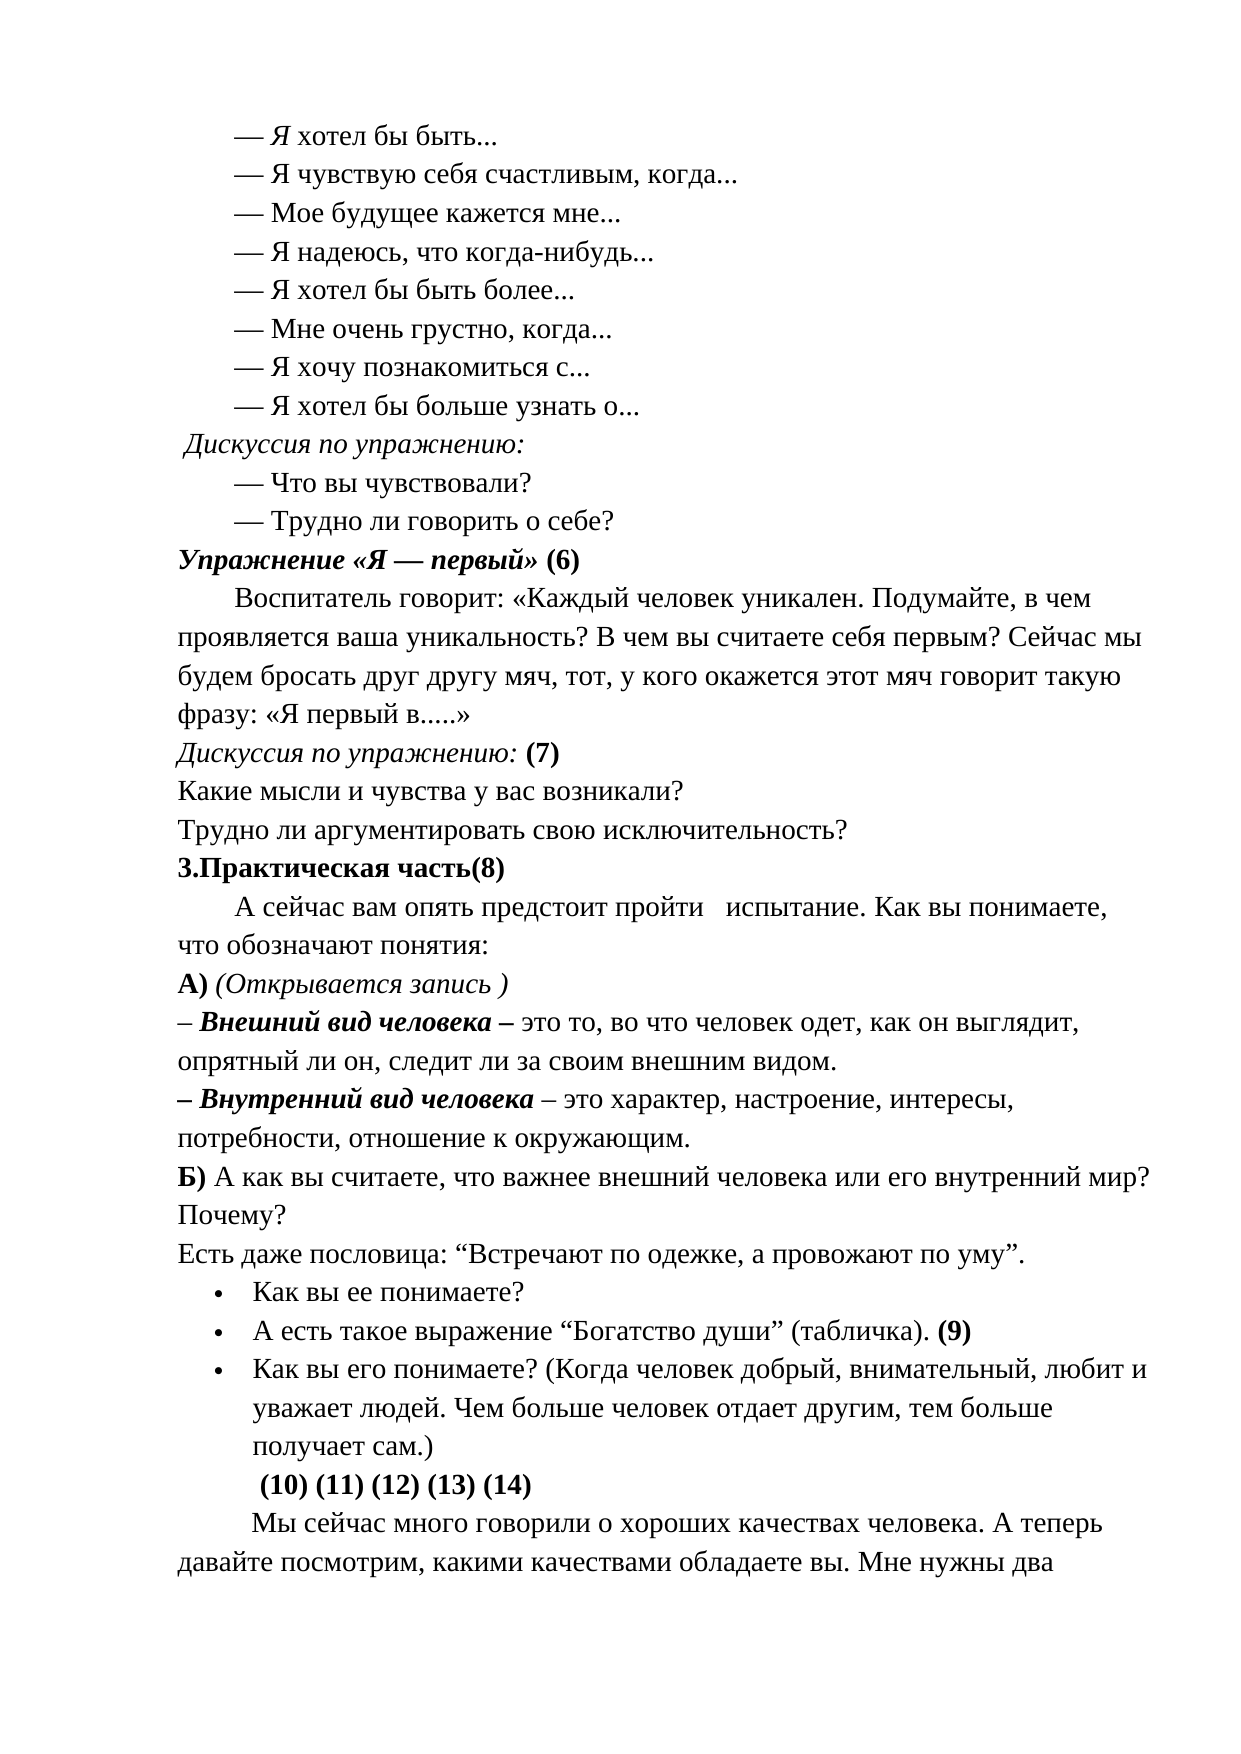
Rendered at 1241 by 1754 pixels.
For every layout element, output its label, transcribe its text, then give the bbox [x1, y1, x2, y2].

text Почему? [177, 1197, 1152, 1231]
text — Я хотел бы быть... [177, 118, 1152, 152]
text Б) А как вы считаете, что важнее внешний человека или его внутренний мир? [177, 1159, 1152, 1192]
text — Мне очень грустно, когда... [177, 311, 1152, 344]
text Трудно ли аргументировать свою исключительность? [177, 812, 1152, 845]
text 3.Практическая часть(8) [177, 850, 1152, 884]
text Дискуссия по упражнению: [177, 426, 1152, 460]
text Дискуссия по упражнению: (7) [177, 735, 1152, 768]
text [177, 1506, 1152, 1578]
text — Я хочу познакомиться с... [177, 349, 1152, 383]
text — Я чувствую себя счастливым, когда... [177, 157, 1152, 190]
text — Я хотел бы больше узнать о... [177, 388, 1152, 421]
text Какие мысли и чувства у вас возникали? [177, 773, 1152, 807]
text Есть даже пословица: “Встречают по одежке, а провожают по уму”. [177, 1236, 1152, 1269]
text Воспитатель говорит: «Каждый человек уникален. Подумайте, в чем проявляется ваша уникальность? В чем вы считаете себя первым? Сейчас мы будем бросать друг другу мяч, тот, у кого окажется этот мяч говорит такую фразу: «Я первый в.....» [177, 581, 1152, 730]
text – Внешний вид человека – это то, во что человек одет, как он выглядит, опрятный ли он, следит ли за своим внешним видом. [177, 1004, 1152, 1077]
text А сейчас вам опять предстоит пройти испытание. Как вы понимаете, что обозначают понятия: [177, 889, 1152, 961]
text — Я надеюсь, что когда-нибудь... [177, 234, 1152, 267]
text — Трудно ли говорить о себе? [177, 503, 1152, 537]
text А) (Открывается запись ) [177, 966, 1152, 999]
list Как вы его понимаете? (Когда человек добрый, внимательный, любит и уважает людей. Чем больше человек отдает другим, тем больше получает сам.) [215, 1351, 1152, 1462]
text — Я хотел бы быть более... [177, 272, 1152, 306]
list Как вы ее понимаете? [215, 1274, 1152, 1308]
text (10) (11) (12) (13) (14) [252, 1467, 1152, 1501]
text — Мое будущее кажется мне... [177, 195, 1152, 229]
text — Что вы чувствовали? [177, 465, 1152, 498]
text – Внутренний вид человека – это характер, настроение, интересы, потребности, отношение к окружающим. [177, 1082, 1152, 1154]
text Упражнение «Я — первый» (6) [177, 542, 1152, 576]
list А есть такое выражение “Богатство души” (табличка). (9) [215, 1313, 1152, 1346]
